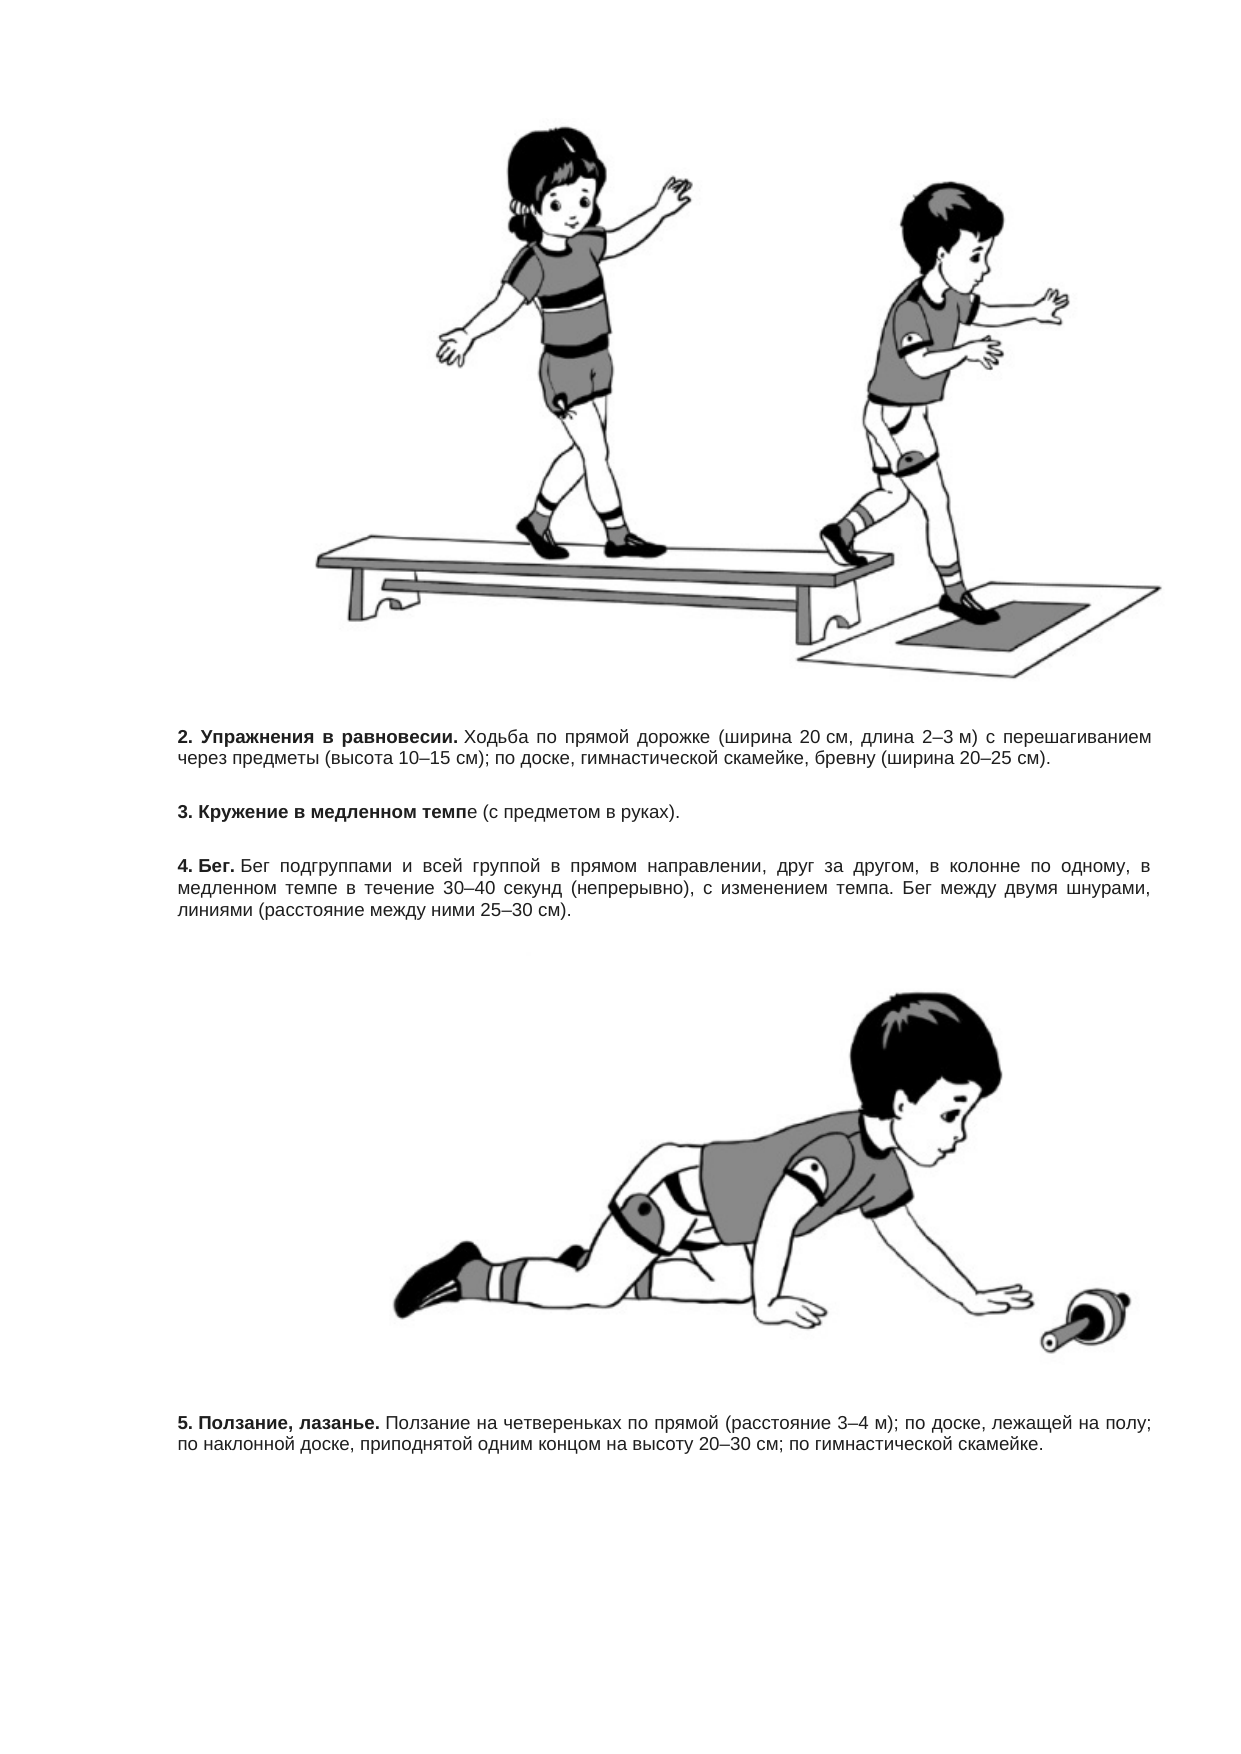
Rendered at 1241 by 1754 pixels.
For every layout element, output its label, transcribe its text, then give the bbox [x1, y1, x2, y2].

picture [177, 118, 1193, 694]
text 4. Бег. Бег подгруппами и всей группой в прямом направлении, друг за другом, в колонне по одному, в медленном темпе в течение 30–40 секунд (непрерывно), с изменением темпа. Бег между двумя шнурами, линиями (расстояние между ними 25–30 см). [177, 855, 1152, 920]
text 5. Ползание, лазанье. Ползание на четвереньках по прямой (расстояние 3–4 м); по доске, лежащей на полу; по наклонной доске, приподнятой одним концом на высоту 20–30 см; по гимнастической скамейке. [177, 1412, 1152, 1455]
picture [177, 952, 1193, 1379]
text 2. Упражнения в равновесии. Ходьба по прямой дорожке (ширина 20 см, длина 2–3 м) с перешагиванием через предметы (высота 10–15 см); по доске, гимнастической скамейке, бревну (ширина 20–25 см). [177, 726, 1152, 769]
text 3. Кружение в медленном темпе (с предметом в руках). [177, 801, 1152, 823]
